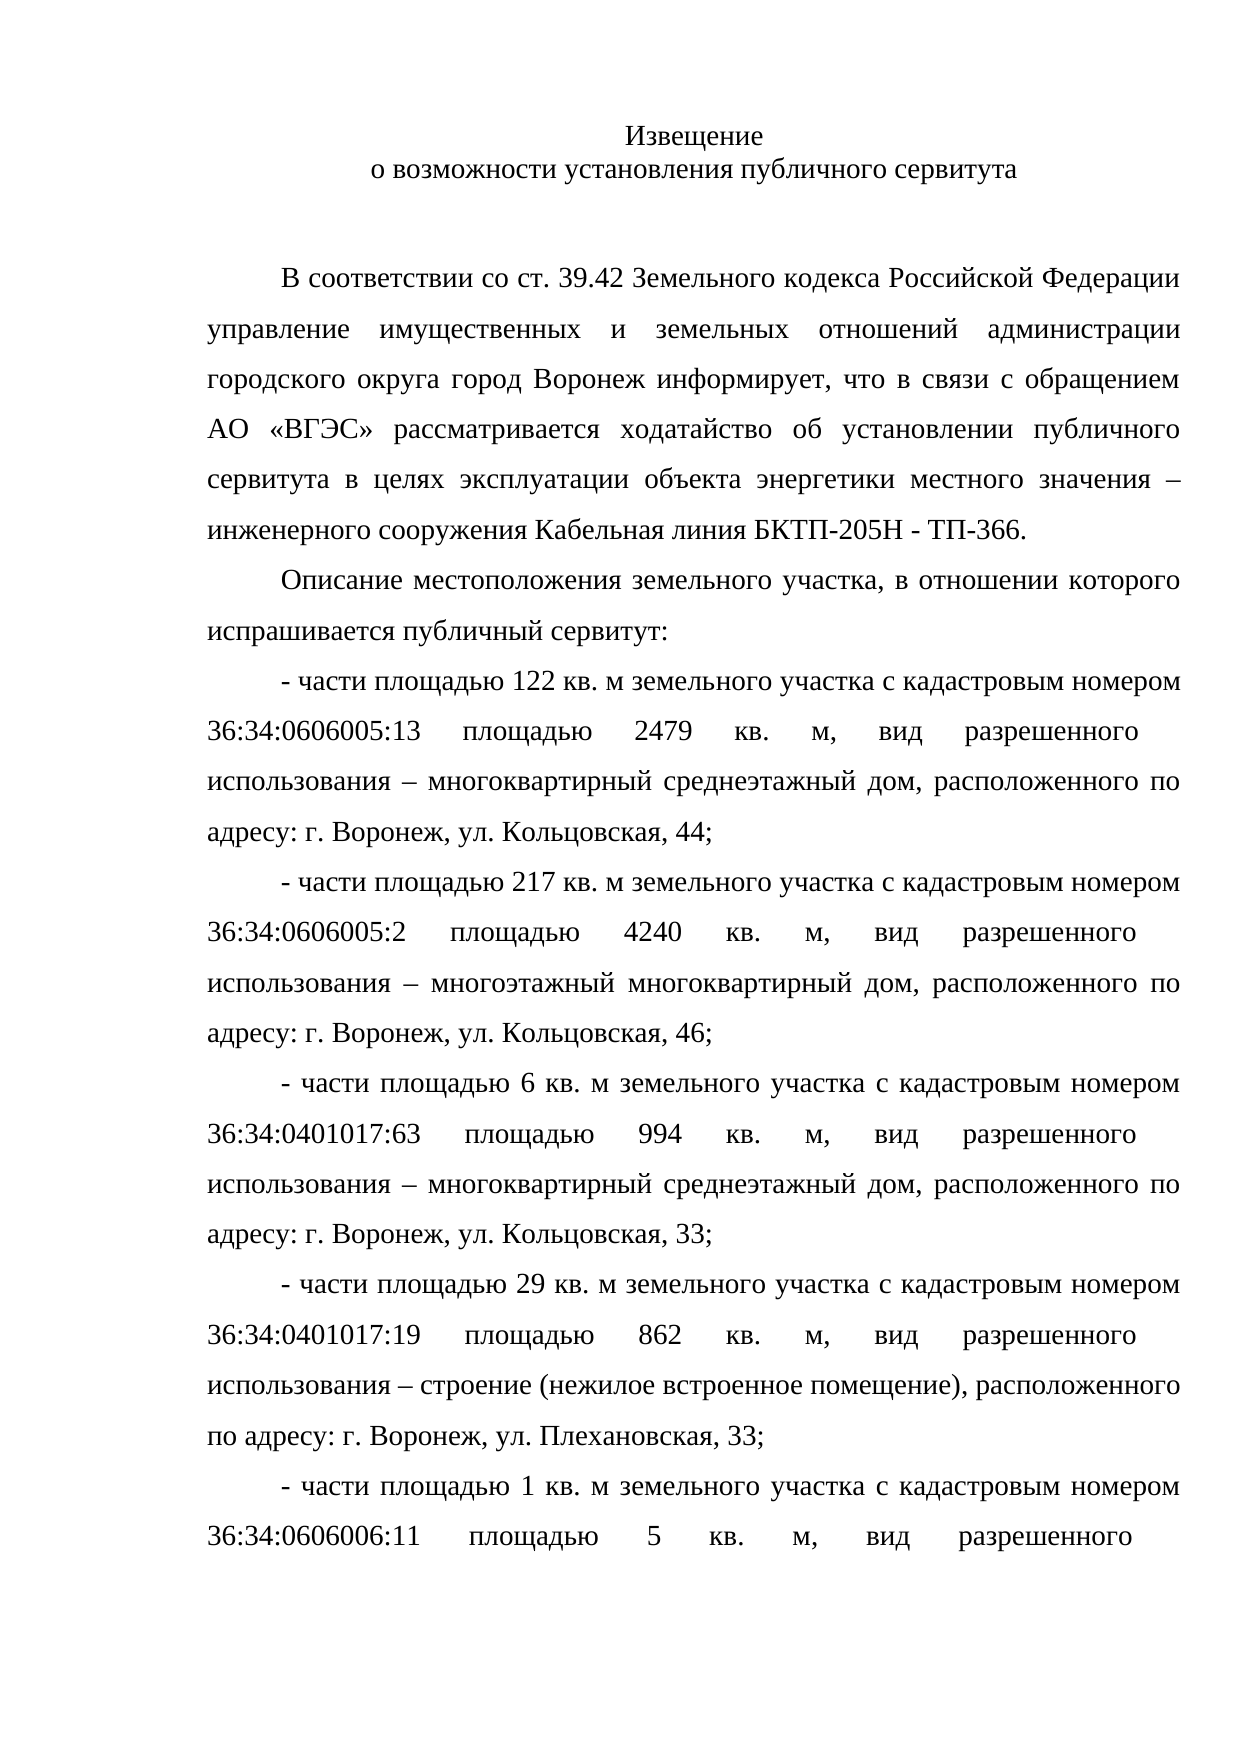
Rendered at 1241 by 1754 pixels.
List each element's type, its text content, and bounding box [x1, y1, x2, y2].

text о возможности установления публичного сервитута [207, 152, 1181, 185]
text Извещение [207, 118, 1181, 152]
text - части площадью 217 кв. м земельного участка с кадастровым номером 36:34:0606005:2 площадью 4240 кв. м, вид разрешенного использования – многоэтажный многоквартирный дом, расположенного по адресу: г. Воронеж, ул. Кольцовская, 46; [207, 864, 1181, 1049]
text Описание местоположения земельного участка, в отношении которого испрашивается публичный сервитут: [207, 562, 1181, 646]
text - части площадью 6 кв. м земельного участка с кадастровым номером 36:34:0401017:63 площадью 994 кв. м, вид разрешенного использования – многоквартирный среднеэтажный дом, расположенного по адресу: г. Воронеж, ул. Кольцовская, 33; [207, 1065, 1181, 1250]
text В соответствии со ст. 39.42 Земельного кодекса Российской Федерации управление имущественных и земельных отношений администрации городского округа город Воронеж информирует, что в связи с обращением АО «ВГЭС» рассматривается ходатайство об установлении публичного сервитута в целях эксплуатации объекта энергетики местного значения – инженерного сооружения Кабельная линия БКТП-205Н - ТП-366. [207, 260, 1181, 546]
text - части площадью 122 кв. м земельного участка с кадастровым номером 36:34:0606005:13 площадью 2479 кв. м, вид разрешенного использования – многоквартирный среднеэтажный дом, расположенного по адресу: г. Воронеж, ул. Кольцовская, 44; [207, 663, 1181, 847]
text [207, 1468, 1181, 1552]
text - части площадью 29 кв. м земельного участка с кадастровым номером 36:34:0401017:19 площадью 862 кв. м, вид разрешенного использования – строение (нежилое встроенное помещение), расположенного по адресу: г. Воронеж, ул. Плехановская, 33; [207, 1267, 1181, 1451]
